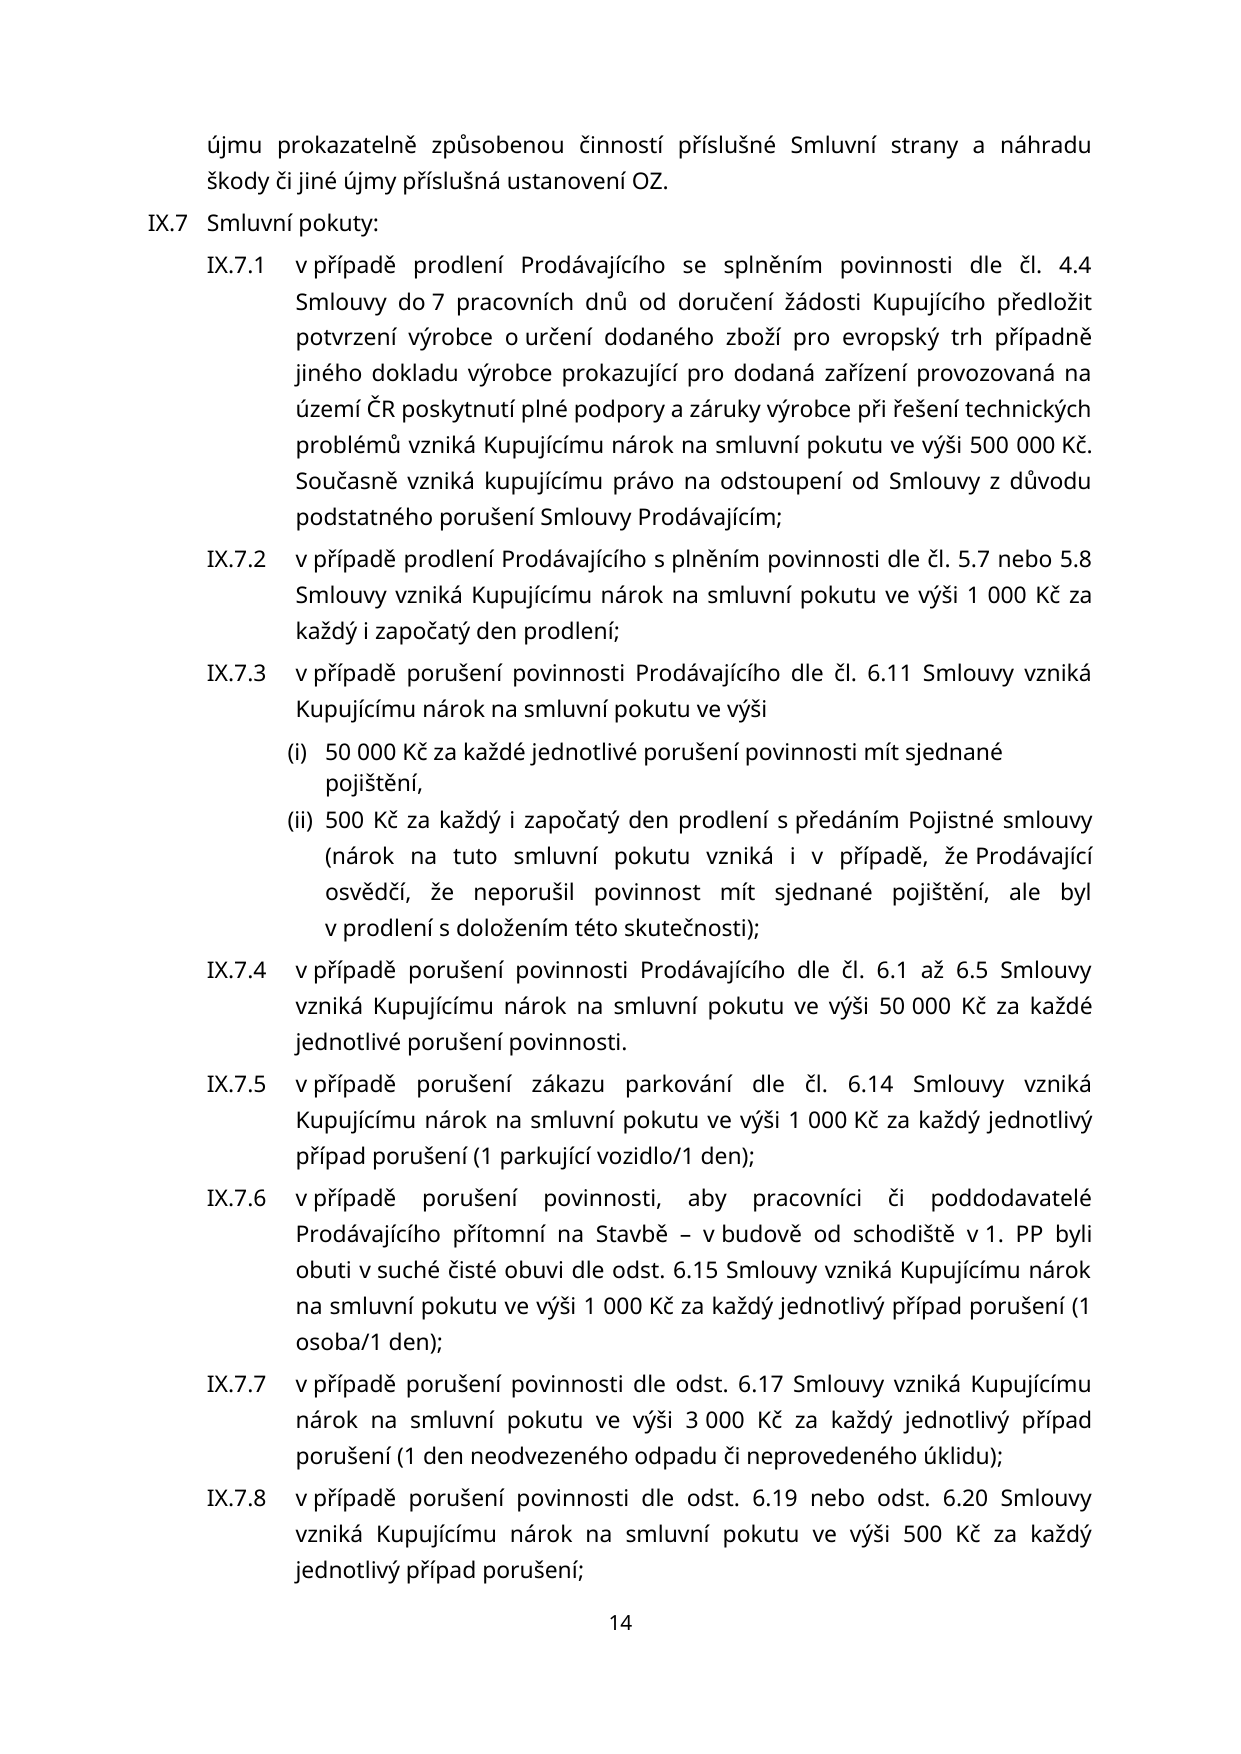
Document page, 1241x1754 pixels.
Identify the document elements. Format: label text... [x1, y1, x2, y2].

subtitle v případě porušení povinnosti Prodávajícího dle čl. 6.1 až 6.5 Smlouvy vzniká Kupujícímu nárok na smluvní pokutu ve výši 50 000 Kč za každé jednotlivé porušení povinnosti. [207, 954, 1093, 1057]
subtitle v případě porušení povinnosti, aby pracovníci či poddodavatelé Prodávajícího přítomní na Stavbě – v budově od schodiště v 1. PP byli obuti v suché čisté obuvi dle odst. 6.15 Smlouvy vzniká Kupujícímu nárok na smluvní pokutu ve výši 1 000 Kč za každý jednotlivý případ porušení (1 osoba/1 den); [207, 1182, 1093, 1357]
subtitle v případě porušení zákazu parkování dle čl. 6.14 Smlouvy vzniká Kupujícímu nárok na smluvní pokutu ve výši 1 000 Kč za každý jednotlivý případ porušení (1 parkující vozidlo/1 den); [207, 1068, 1093, 1171]
subtitle v případě prodlení Prodávajícího s plněním povinnosti dle čl. 5.7 nebo 5.8 Smlouvy vzniká Kupujícímu nárok na smluvní pokutu ve výši 1 000 Kč za každý i započatý den prodlení; [207, 543, 1093, 646]
subtitle v případě porušení povinnosti dle odst. 6.17 Smlouvy vzniká Kupujícímu nárok na smluvní pokutu ve výši 3 000 Kč za každý jednotlivý případ porušení (1 den neodvezeného odpadu či neprovedeného úklidu); [207, 1368, 1093, 1471]
subtitle Smluvní pokuty: [148, 207, 1093, 238]
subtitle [148, 129, 1093, 196]
subtitle v případě prodlení Prodávajícího se splněním povinnosti dle čl. 4.4 Smlouvy do 7 pracovních dnů od doručení žádosti Kupujícího předložit potvrzení výrobce o určení dodaného zboží pro evropský trh případně jiného dokladu výrobce prokazující pro dodaná zařízení provozovaná na území ČR poskytnutí plné podpory a záruky výrobce při řešení technických problémů vzniká Kupujícímu nárok na smluvní pokutu ve výši 500 000 Kč. Současně vzniká kupujícímu právo na odstoupení od Smlouvy z důvodu podstatného porušení Smlouvy Prodávajícím; [207, 249, 1093, 532]
subtitle v případě porušení povinnosti Prodávajícího dle čl. 6.11 Smlouvy vzniká Kupujícímu nárok na smluvní pokutu ve výši [207, 657, 1093, 724]
list 50 000 Kč za každé jednotlivé porušení povinnosti mít sjednané pojištění, [287, 735, 1093, 798]
subtitle 500 Kč za každý i započatý den prodlení s předáním Pojistné smlouvy (nárok na tuto smluvní pokutu vzniká i v případě, že Prodávající osvědčí, že neporušil povinnost mít sjednané pojištění, ale byl v prodlení s doložením této skutečnosti); [287, 804, 1093, 943]
subtitle v případě porušení povinnosti dle odst. 6.19 nebo odst. 6.20 Smlouvy vzniká Kupujícímu nárok na smluvní pokutu ve výši 500 Kč za každý jednotlivý případ porušení; [207, 1482, 1093, 1585]
